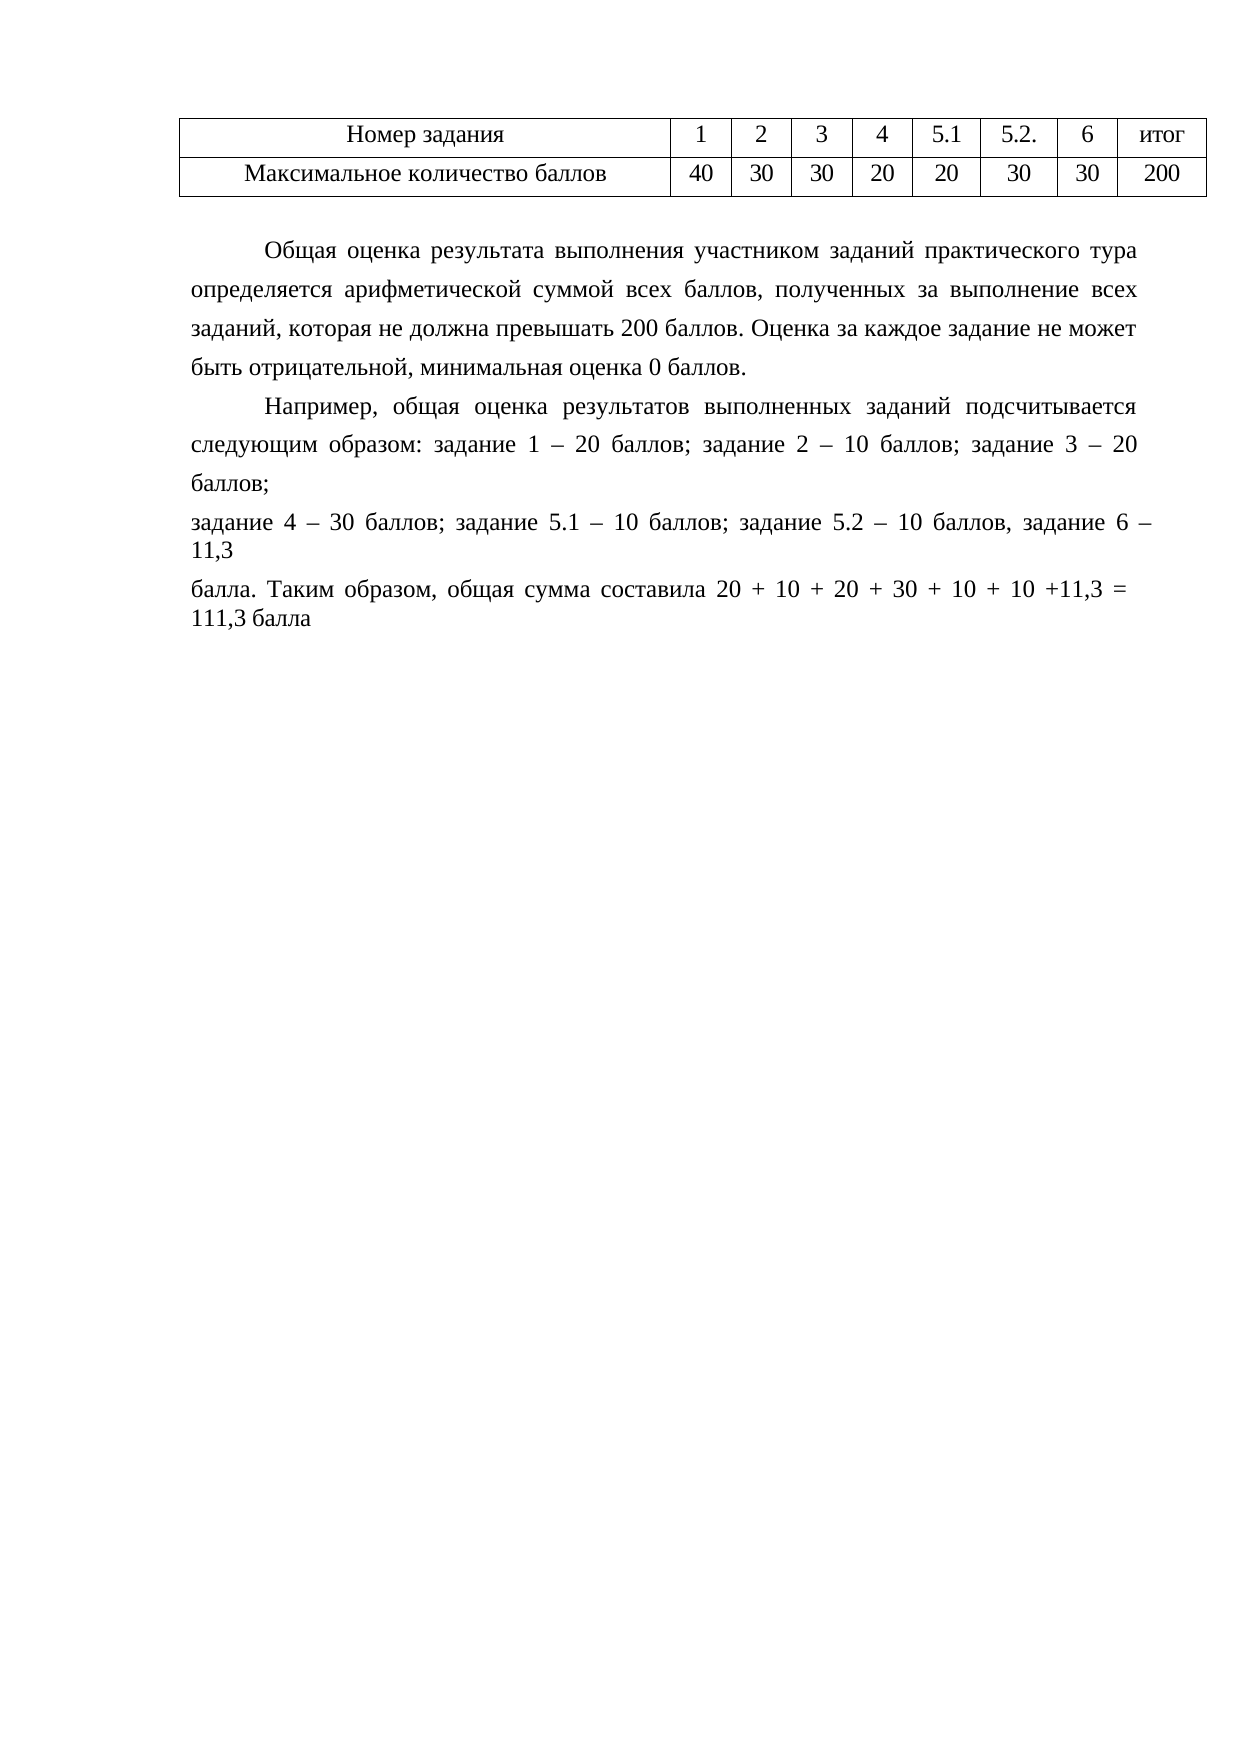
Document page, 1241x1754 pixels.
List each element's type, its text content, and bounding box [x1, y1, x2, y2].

text Общая оценка результата выполнения участником заданий практического тура определяется арифметической суммой всех баллов, полученных за выполнение всех заданий, которая не должна превышать 200 баллов. Оценка за каждое задание не может быть отрицательной, минимальная оценка 0 баллов. [191, 236, 1138, 381]
table_header 2 [732, 119, 791, 157]
table_cell 200 [1118, 158, 1206, 196]
table_header 6 [1058, 119, 1117, 157]
table_cell 30 [792, 158, 852, 196]
table_header 5.1 [913, 119, 980, 157]
table_cell 20 [853, 158, 912, 196]
table_header 1 [671, 119, 731, 157]
table_header Номер задания [180, 119, 670, 157]
table_cell 20 [913, 158, 980, 196]
table_header 5.2. [981, 119, 1057, 157]
table_header итог [1118, 119, 1206, 157]
text Например, общая оценка результатов выполненных заданий подсчитывается следующим образом: задание 1 – 20 баллов; задание 2 – 10 баллов; задание 3 – 20 баллов; [191, 391, 1137, 497]
table_cell 30 [732, 158, 791, 196]
text задание 4 – 30 баллов; задание 5.1 – 10 баллов; задание 5.2 – 10 баллов, задание 6 – 11,3 [191, 507, 1152, 564]
table_cell 30 [1058, 158, 1117, 196]
text балла. Таким образом, общая сумма составила 20 + 10 + 20 + 30 + 10 + 10 +11,3 = 111,3 балла [191, 574, 1152, 632]
table_cell 30 [981, 158, 1057, 196]
table_header 4 [853, 119, 912, 157]
table_header 3 [792, 119, 852, 157]
table_cell 40 [671, 158, 731, 196]
table_cell Максимальное количество баллов [180, 158, 670, 196]
